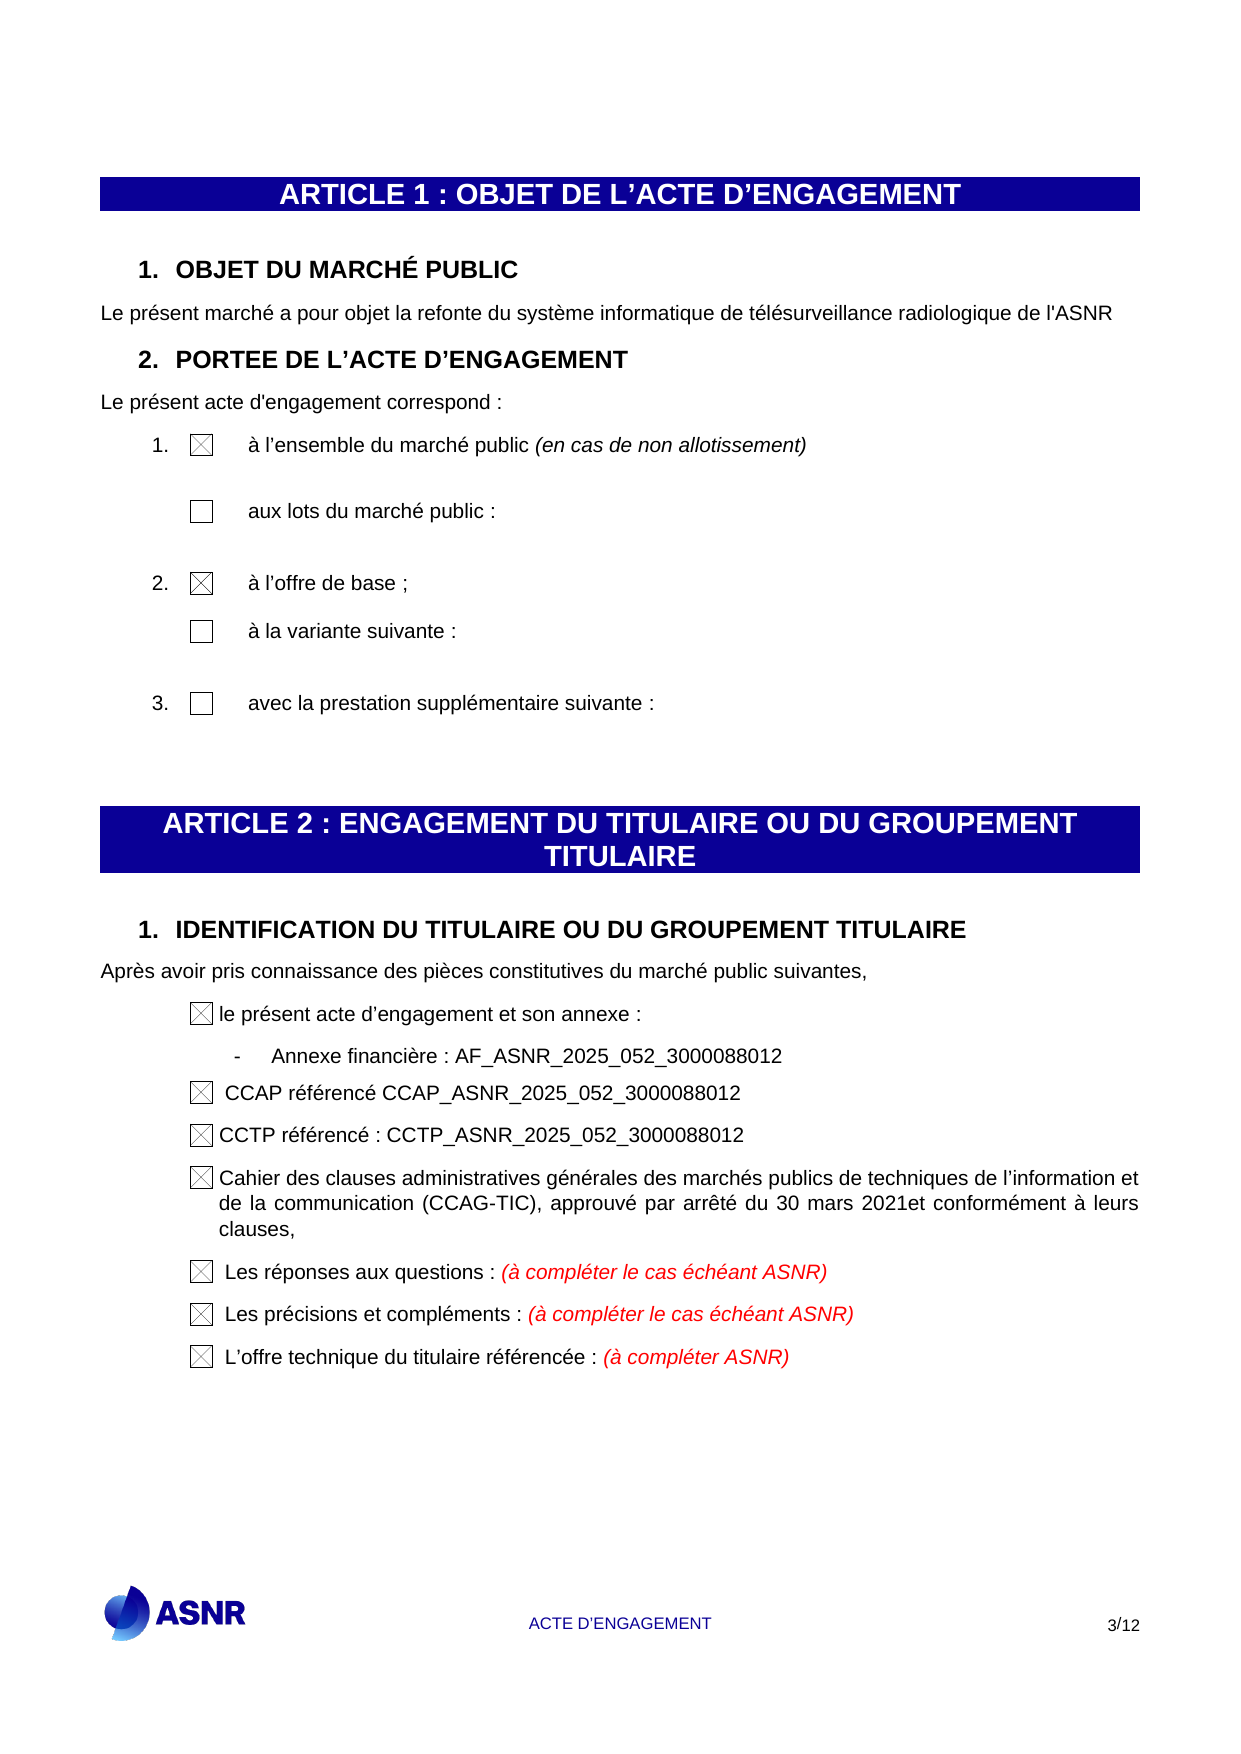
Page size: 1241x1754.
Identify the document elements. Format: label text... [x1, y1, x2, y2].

text Les réponses aux questions : (à compléter le cas échéant ASNR) [189, 1259, 1140, 1283]
list avec la prestation supplémentaire suivante : [152, 691, 1140, 715]
text Les précisions et compléments : (à compléter le cas échéant ASNR) [212, 1302, 1140, 1326]
picture [102, 1583, 249, 1642]
subtitle objet du marché public [138, 255, 1140, 284]
text L’offre technique du titulaire référencée : (à compléter ASNR) [189, 1344, 1140, 1368]
subtitle portee de l’acte d’engagement [138, 344, 1140, 373]
text Le présent marché a pour objet la refonte du système informatique de télésurveillance radiologique de l'ASNR [100, 300, 1140, 324]
text Après avoir pris connaissance des pièces constitutives du marché public suivantes, [100, 959, 1140, 983]
text CCTP référencé : CCTP_ASNR_2025_052_3000088012 [212, 1123, 1140, 1147]
list Annexe financière : AF_ASNR_2025_052_3000088012 [233, 1044, 1140, 1068]
text aux lots du marché public : [189, 499, 1140, 523]
text Le présent acte d'engagement correspond : [100, 390, 1140, 414]
list à l’offre de base ; [212, 571, 1140, 595]
list à l’ensemble du marché public (en cas de non allotissement) [152, 433, 1140, 457]
text le présent acte d’engagement et son annexe : [189, 1001, 1140, 1025]
text CCAP référencé CCAP_ASNR_2025_052_3000088012 [189, 1080, 1140, 1104]
subtitle identification du titulaire ou du groupement titulaire [138, 915, 1140, 944]
subtitle ARTICLE 1 : OBJET DE L’ACTE D’ENGAGEMENT [100, 177, 1140, 211]
text Cahier des clauses administratives générales des marchés publics de techniques de l’information et de la communication (CCAG-TIC), approuvé par arrêté du 30 mars 2021et conformément à leurs clauses, [189, 1165, 1140, 1241]
text à la variante suivante : [189, 619, 1140, 643]
subtitle ARTICLE 2 : ENGAGEMENT DU TITULAIRE OU DU GROUPEMENT TITULAIRE [100, 806, 1140, 873]
